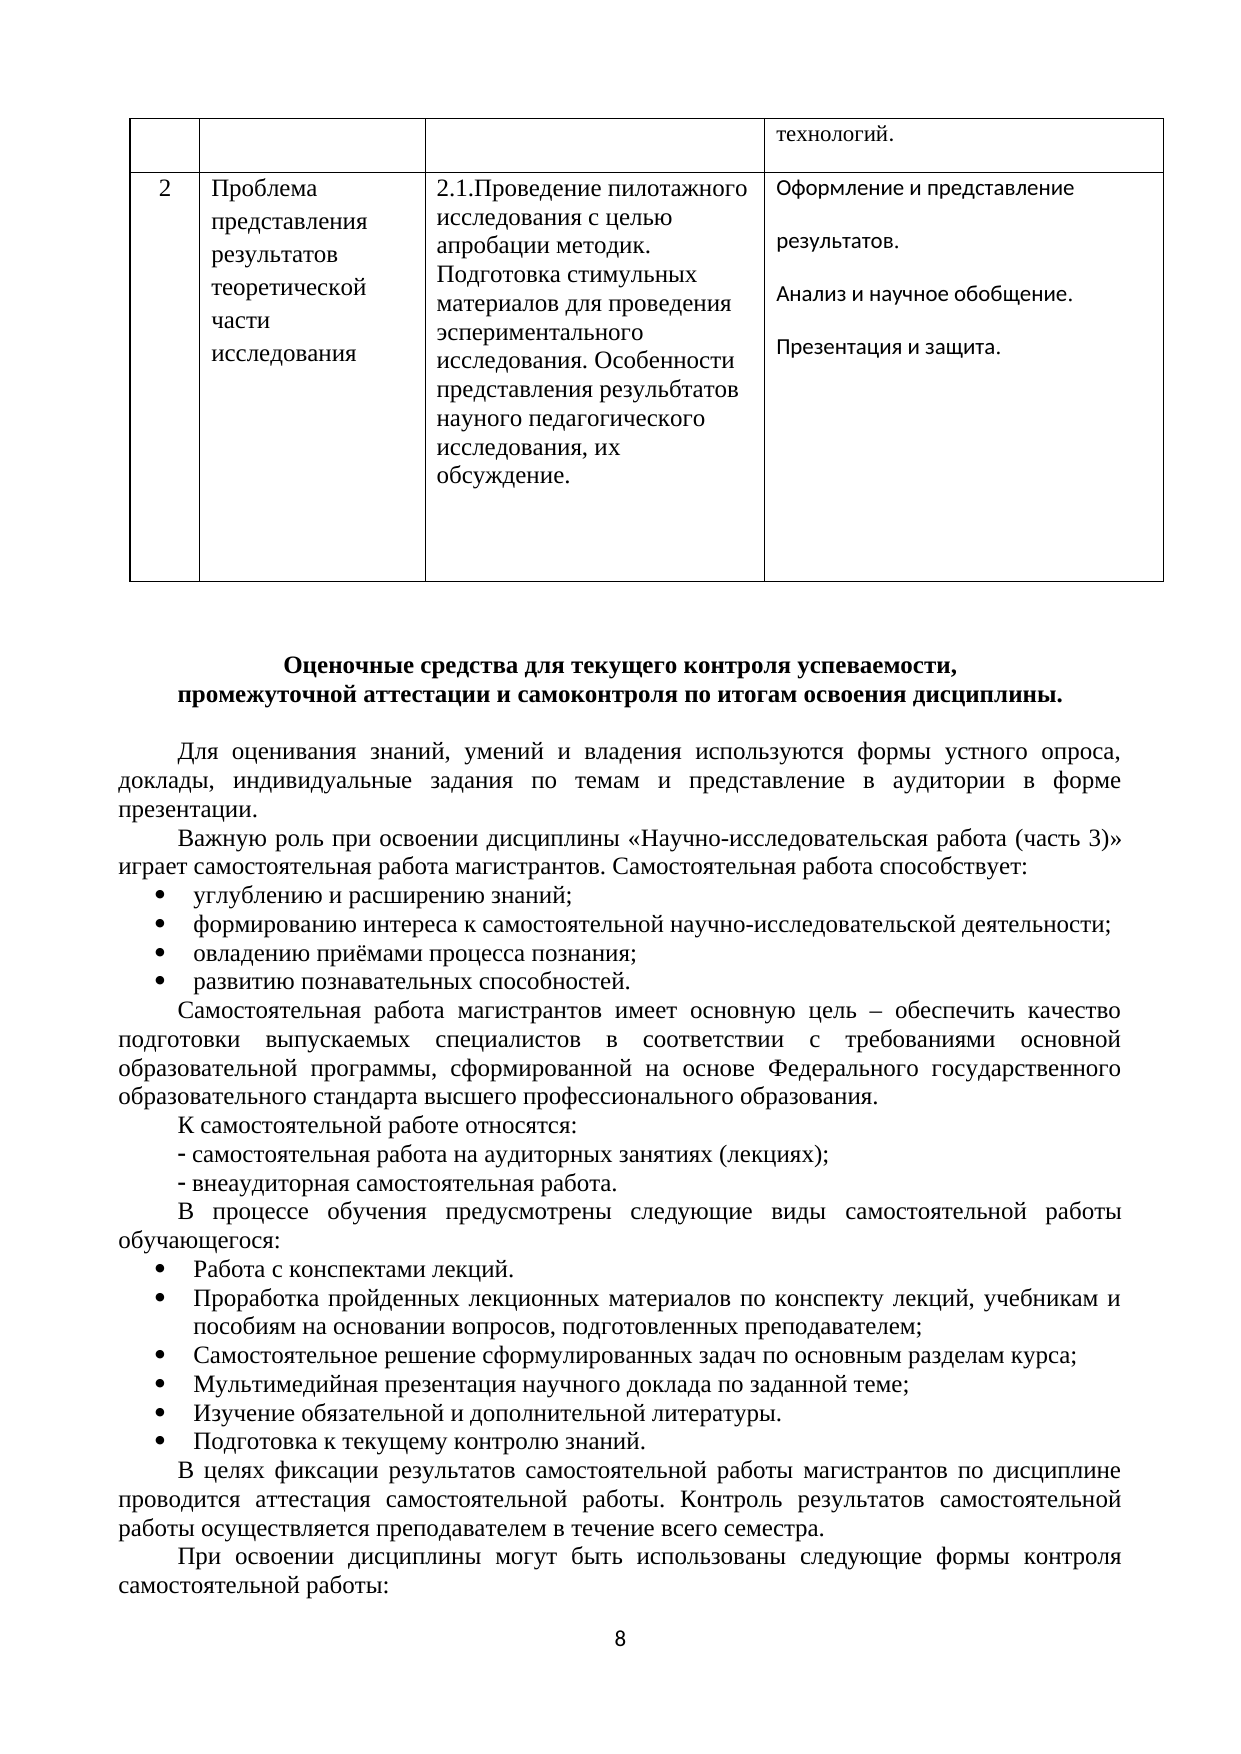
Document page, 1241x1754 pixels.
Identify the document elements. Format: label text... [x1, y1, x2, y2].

list самостоятельная работа на аудиторных занятиях (лекциях); [118, 1139, 1063, 1168]
text В целях фиксации результатов самостоятельной работы магистрантов по дисциплине проводится аттестация самостоятельной работы. Контроль результатов самостоятельной работы осуществляется преподавателем в течение всего семестра. [118, 1455, 1122, 1541]
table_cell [426, 119, 764, 172]
text промежуточной аттестации и самоконтроля по итогам освоения дисциплины. [118, 679, 1122, 708]
list Работа с конспектами лекций. [156, 1254, 1122, 1283]
list внеаудиторная самостоятельная работа. [118, 1168, 1063, 1196]
list формированию интереса к самостоятельной научно-исследовательской деятельности; [156, 909, 1122, 938]
text Самостоятельная работа магистрантов имеет основную цель – обеспечить качество подготовки выпускаемых специалистов в соответствии с требованиями основной образовательной программы, сформированной на основе Федерального государственного образовательного стандарта высшего профессионального образования. [118, 995, 1122, 1110]
list Самостоятельное решение сформулированных задач по основным разделам курса; [156, 1340, 1122, 1369]
table_cell Проблема представления результатов теоретической части исследования [200, 173, 425, 581]
table_cell 2 [131, 173, 199, 581]
list овладению приёмами процесса познания; [156, 938, 1122, 966]
text Оценочные средства для текущего контроля успеваемости, [118, 650, 1122, 679]
text При освоении дисциплины могут быть использованы следующие формы контроля самостоятельной работы: [118, 1541, 1122, 1599]
list развитию познавательных способностей. [156, 966, 1122, 995]
list углублению и расширению знаний; [156, 880, 1122, 909]
table_cell 1 [131, 119, 199, 172]
table_cell 2.1.Проведение пилотажного исследования с целью апробации методик. Подготовка стимульных материалов для проведения эспериментального исследования. Особенности представления резульбтатов науного педагогического исследования, их обсуждение. [426, 173, 764, 581]
text Важную роль при освоении дисциплины «Научно-исследовательская работа (часть 3)» играет самостоятельная работа магистрантов. Самостоятельная работа способствует: [118, 823, 1122, 880]
list Мультимедийная презентация научного доклада по заданной теме; [156, 1369, 1122, 1398]
text К самостоятельной работе относятся: [118, 1110, 1063, 1139]
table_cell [200, 119, 425, 172]
text В процессе обучения предусмотрены следующие виды самостоятельной работы обучающегося: [118, 1196, 1122, 1254]
list Проработка пройденных лекционных материалов по конспекту лекций, учебникам и пособиям на основании вопросов, подготовленных преподавателем; [156, 1283, 1122, 1340]
table_cell Оформление и представление результатов. Анализ и научное обобщение. Презентация и защита. [765, 173, 1163, 581]
list Изучение обязательной и дополнительной литературы. [156, 1398, 1122, 1426]
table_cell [765, 119, 1163, 172]
text Для оценивания знаний, умений и владения используются формы устного опроса, доклады, индивидуальные задания по темам и представление в аудитории в форме презентации. [118, 736, 1122, 823]
list Подготовка к текущему контролю знаний. [156, 1426, 1122, 1455]
